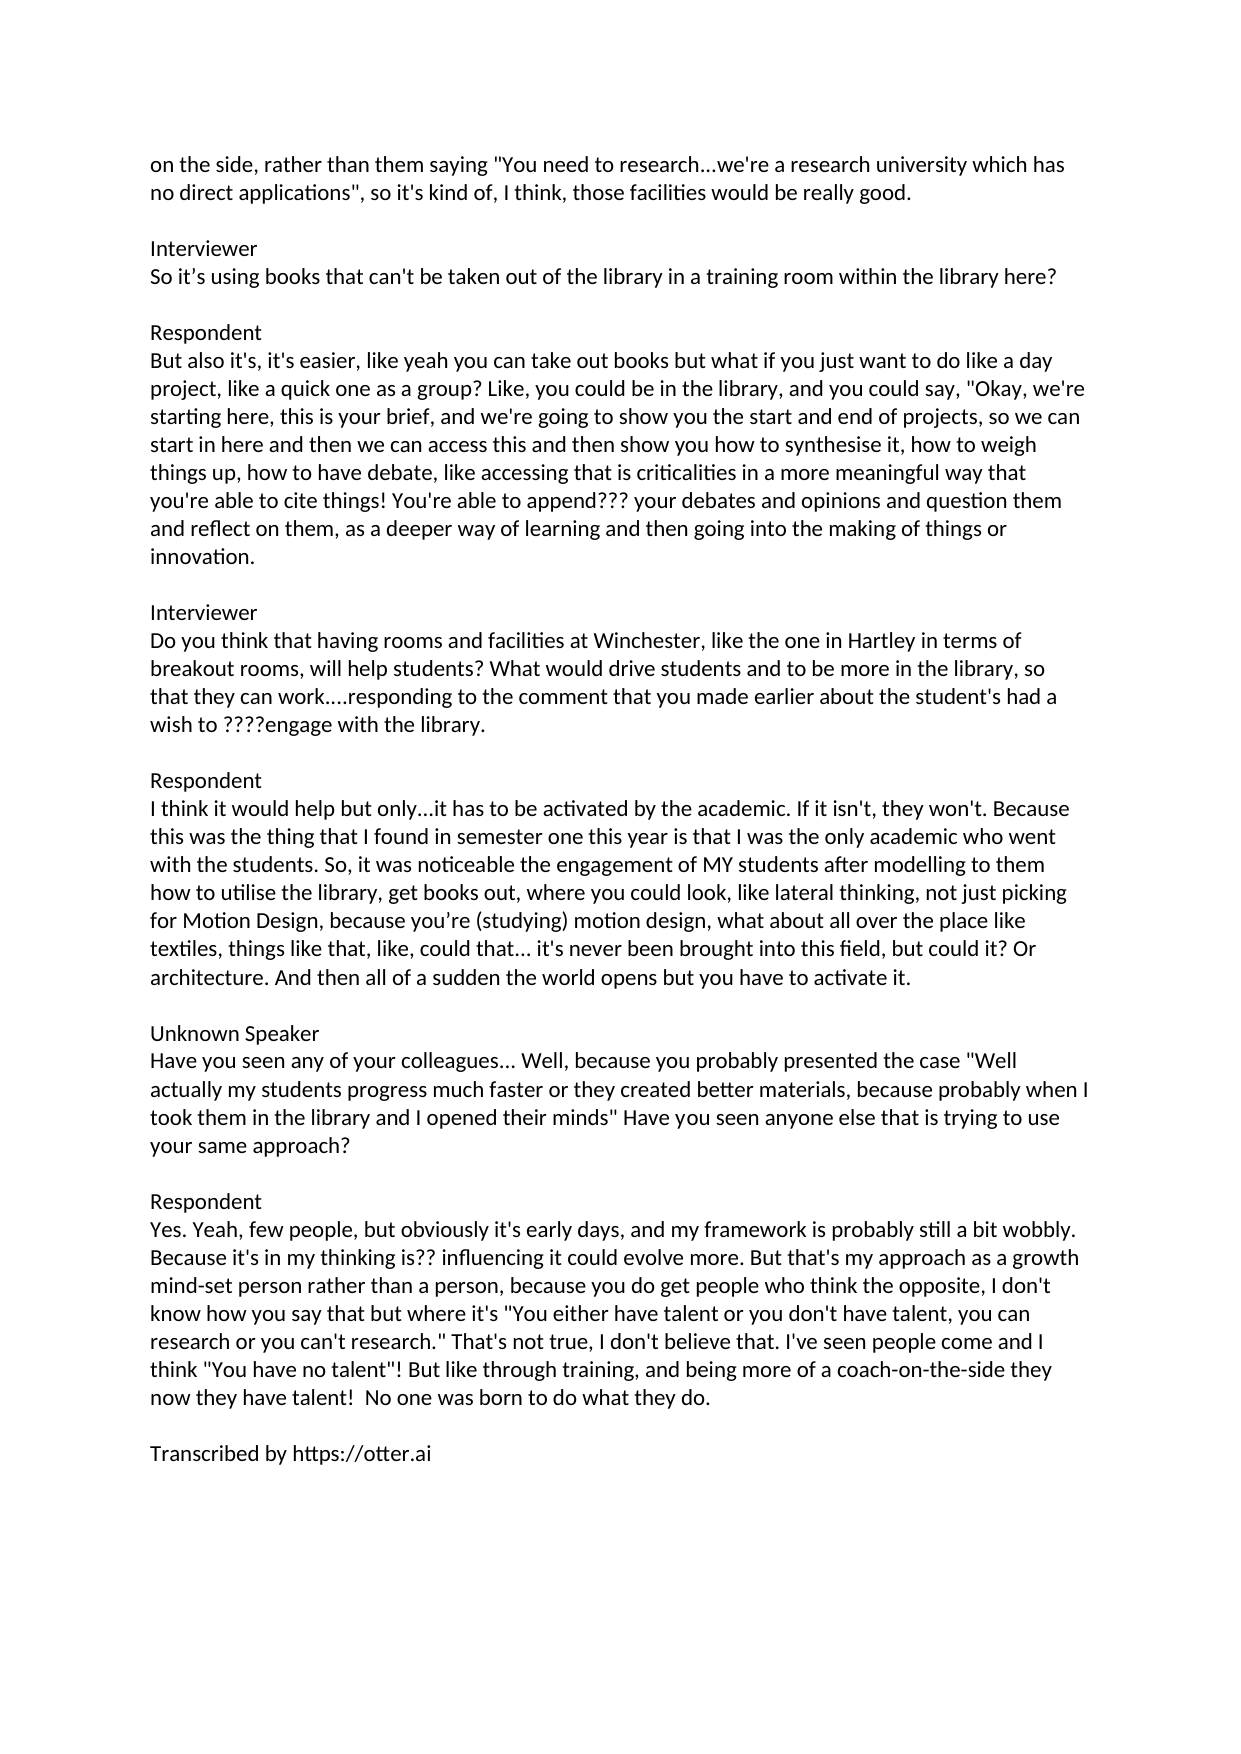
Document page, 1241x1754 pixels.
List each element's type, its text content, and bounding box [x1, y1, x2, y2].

text So it’s using books that can't be taken out of the library in a training room within the library here? [150, 262, 1090, 290]
text Respondent [150, 318, 1090, 346]
text Transcribed by https://otter.ai [150, 1439, 1090, 1467]
text Have you seen any of your colleagues... Well, because you probably presented the case "Well actually my students progress much faster or they created better materials, because probably when I took them in the library and I opened their minds" Have you seen anyone else that is trying to use your same approach? [150, 1047, 1090, 1159]
text Do you think that having rooms and facilities at Winchester, like the one in Hartley in terms of breakout rooms, will help students? What would drive students and to be more in the library, so that they can work....responding to the comment that you made earlier about the student's had a wish to ????engage with the library. [150, 626, 1090, 738]
text I think it would help but only...it has to be activated by the academic. If it isn't, they won't. Because this was the thing that I found in semester one this year is that I was the only academic who went with the students. So, it was noticeable the engagement of MY students after modelling to them how to utilise the library, get books out, where you could look, like lateral thinking, not just picking for Motion Design, because you’re (studying) motion design, what about all over the place like textiles, things like that, like, could that... it's never been brought into this field, but could it? Or architecture. And then all of a sudden the world opens but you have to activate it. [150, 794, 1090, 991]
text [150, 150, 1090, 206]
text Respondent [150, 766, 1090, 794]
text Interviewer [150, 598, 1090, 626]
text Yes. Yeah, few people, but obviously it's early days, and my framework is probably still a bit wobbly. Because it's in my thinking is?? influencing it could evolve more. But that's my approach as a growth mind-set person rather than a person, because you do get people who think the opposite, I don't know how you say that but where it's "You either have talent or you don't have talent, you can research or you can't research." That's not true, I don't believe that. I've seen people come and I think "You have no talent"! But like through training, and being more of a coach-on-the-side they now they have talent! No one was born to do what they do. [150, 1215, 1090, 1411]
text Unknown Speaker [150, 1019, 1090, 1047]
text But also it's, it's easier, like yeah you can take out books but what if you just want to do like a day project, like a quick one as a group? Like, you could be in the library, and you could say, "Okay, we're starting here, this is your brief, and we're going to show you the start and end of projects, so we can start in here and then we can access this and then show you how to synthesise it, how to weigh things up, how to have debate, like accessing that is criticalities in a more meaningful way that you're able to cite things! You're able to append??? your debates and opinions and question them and reflect on them, as a deeper way of learning and then going into the making of things or innovation. [150, 346, 1090, 570]
text Interviewer [150, 234, 1090, 262]
text Respondent [150, 1187, 1090, 1215]
